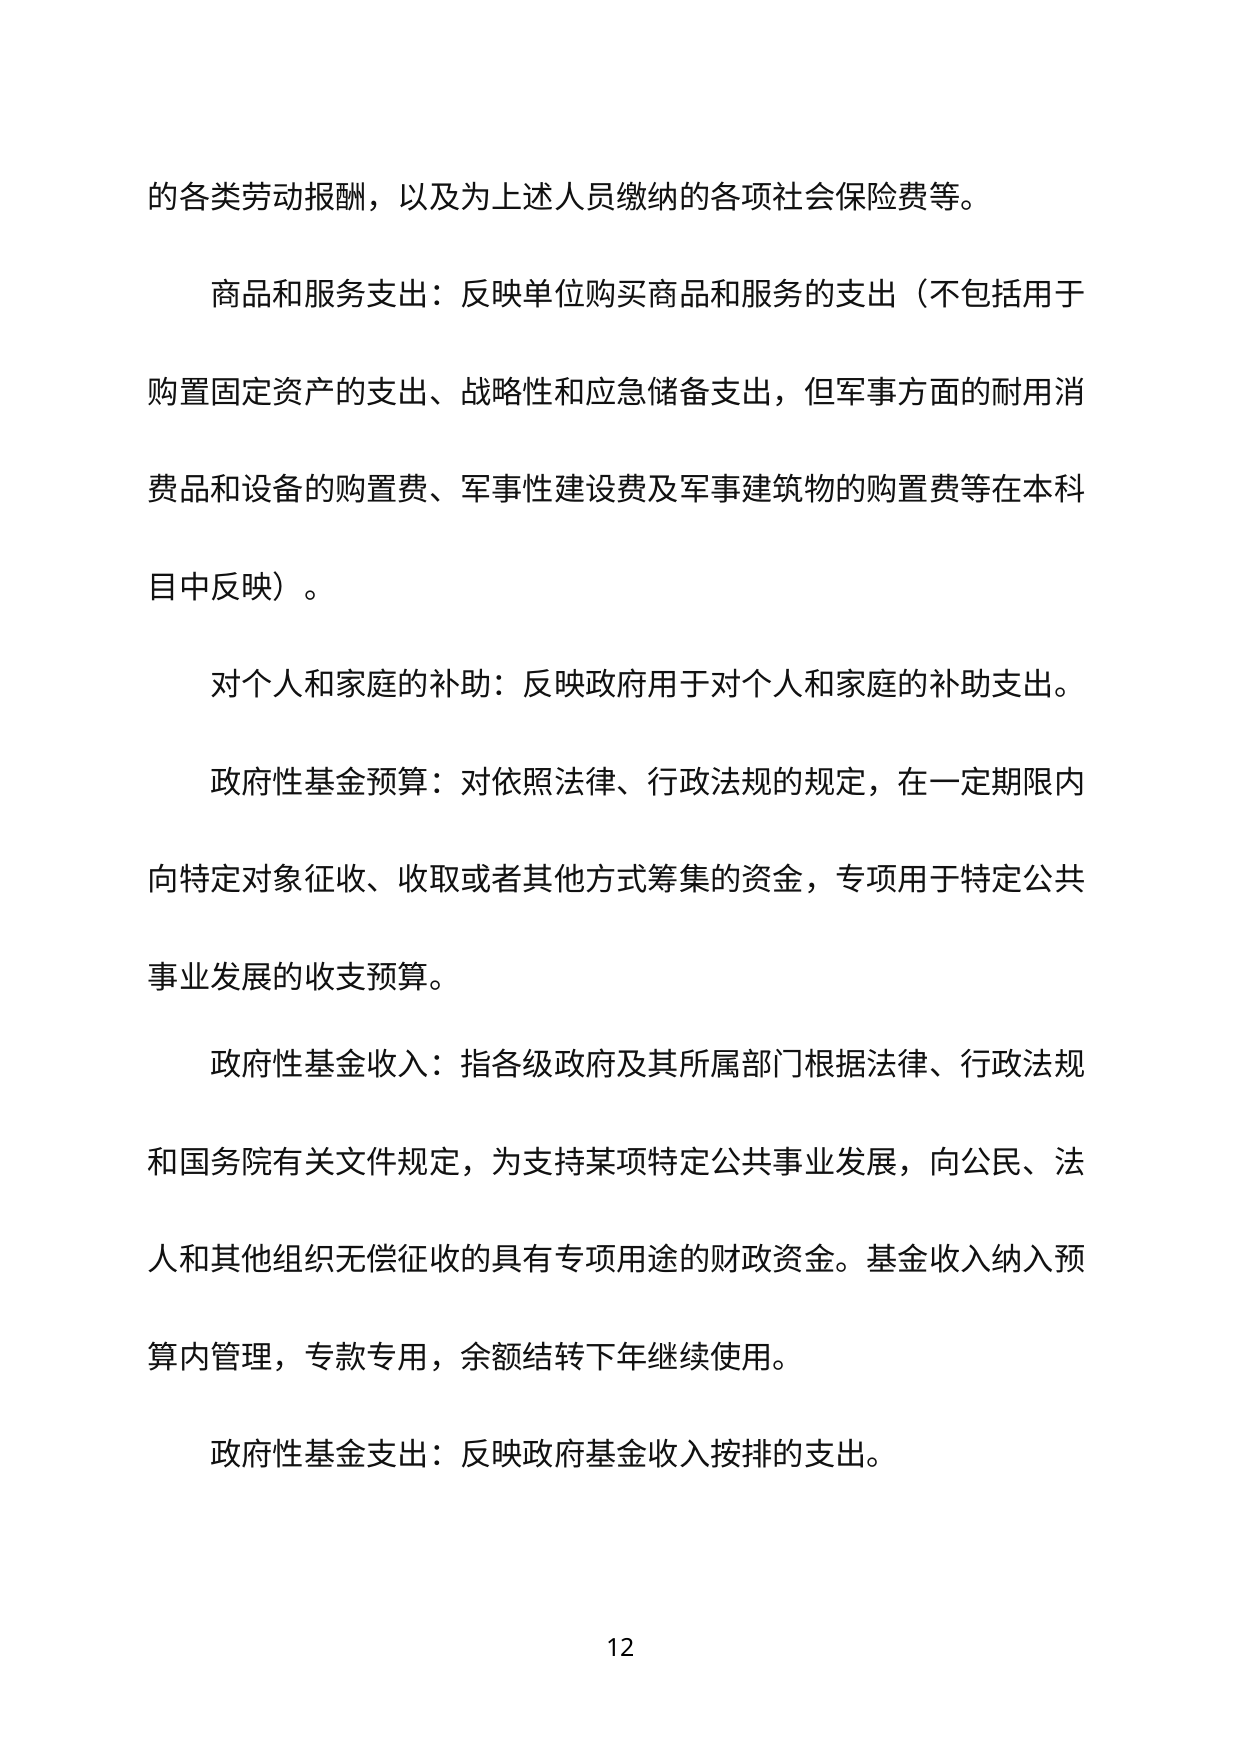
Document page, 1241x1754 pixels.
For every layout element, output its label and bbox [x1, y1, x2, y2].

text [148, 162, 1092, 1007]
text [148, 1029, 1092, 1484]
